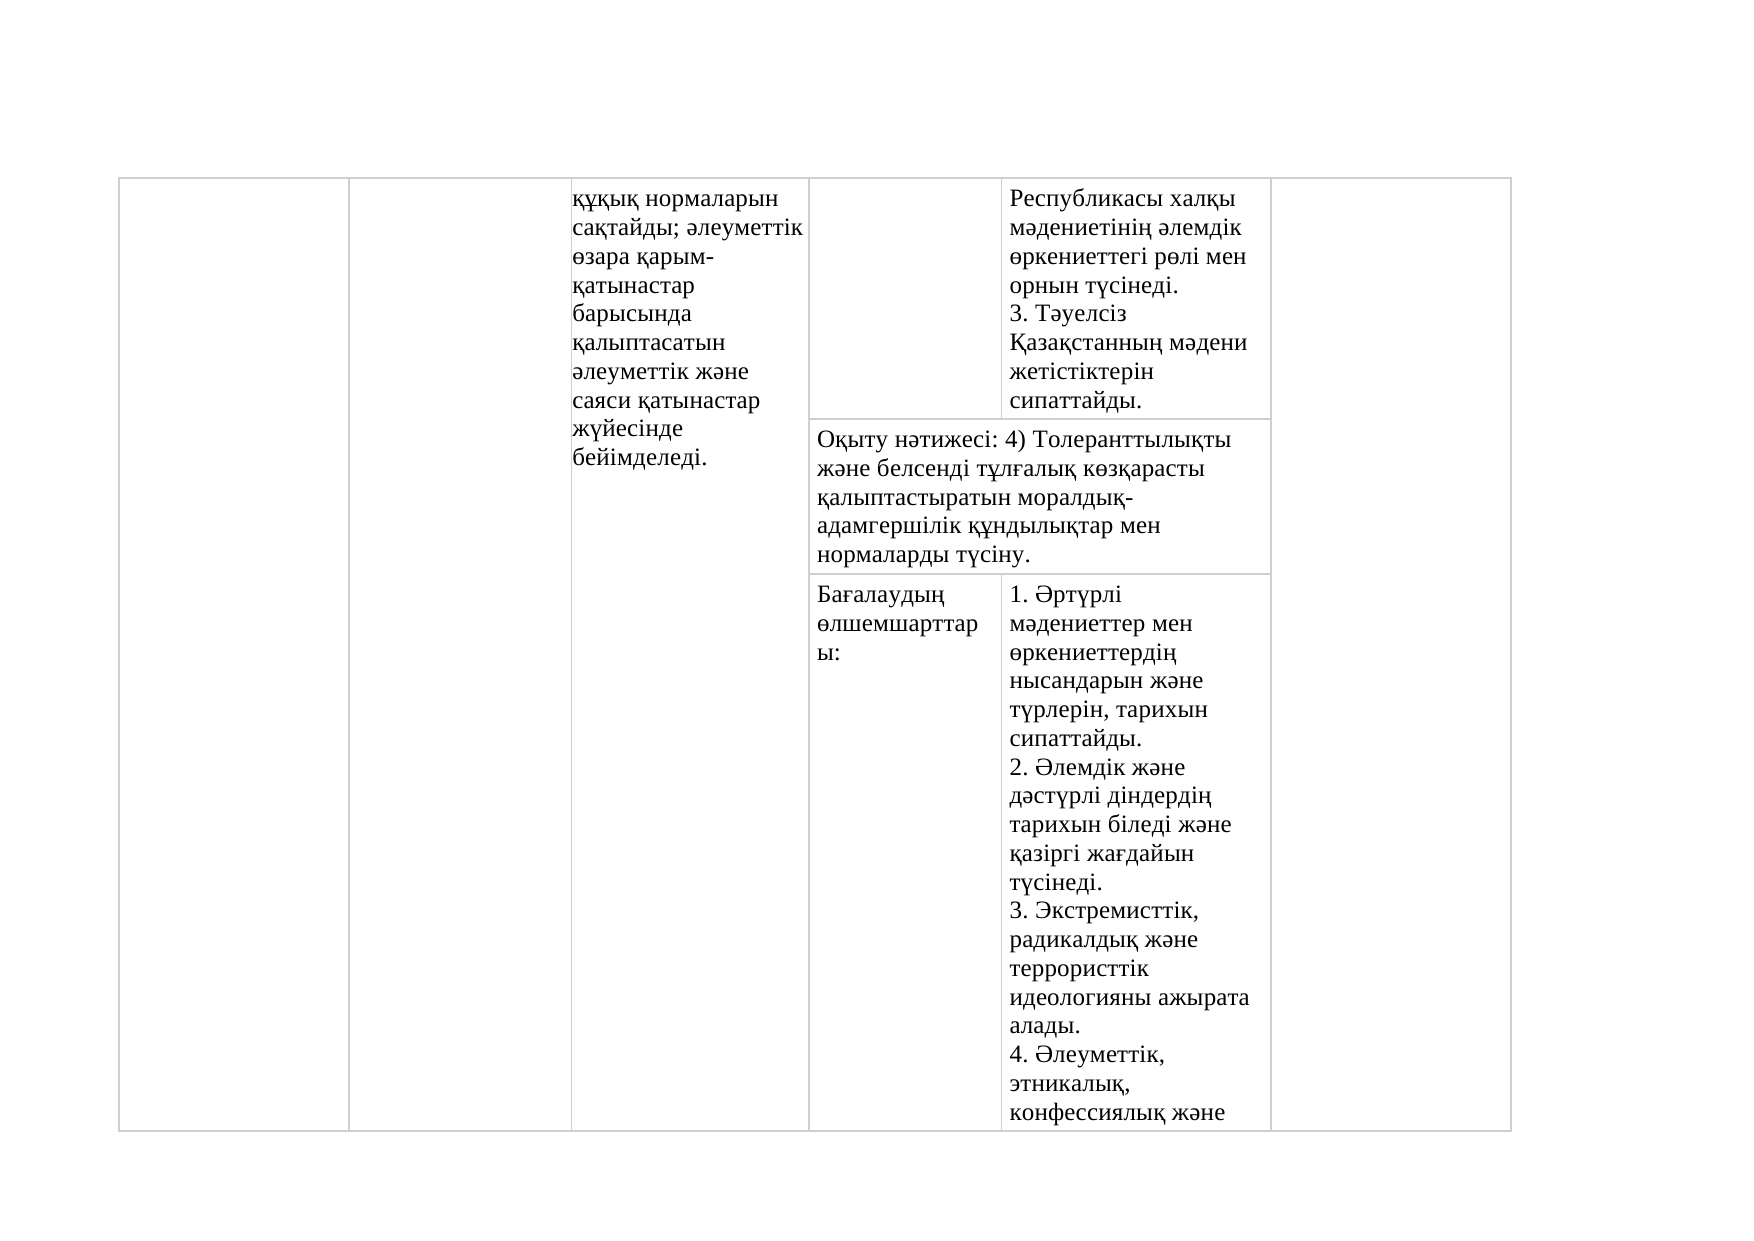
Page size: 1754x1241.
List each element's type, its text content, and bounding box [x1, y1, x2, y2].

table_cell Оқыту нәтижесі: 4) Толеранттылықты және белсенді тұлғалық көзқарасты қалыптастыратын моралдық-адамгершілік құндылықтар мен нормаларды түсіну. [810, 420, 1270, 573]
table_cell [1002, 179, 1270, 418]
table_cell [1002, 575, 1270, 1130]
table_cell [810, 575, 1001, 1130]
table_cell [810, 179, 1001, 418]
